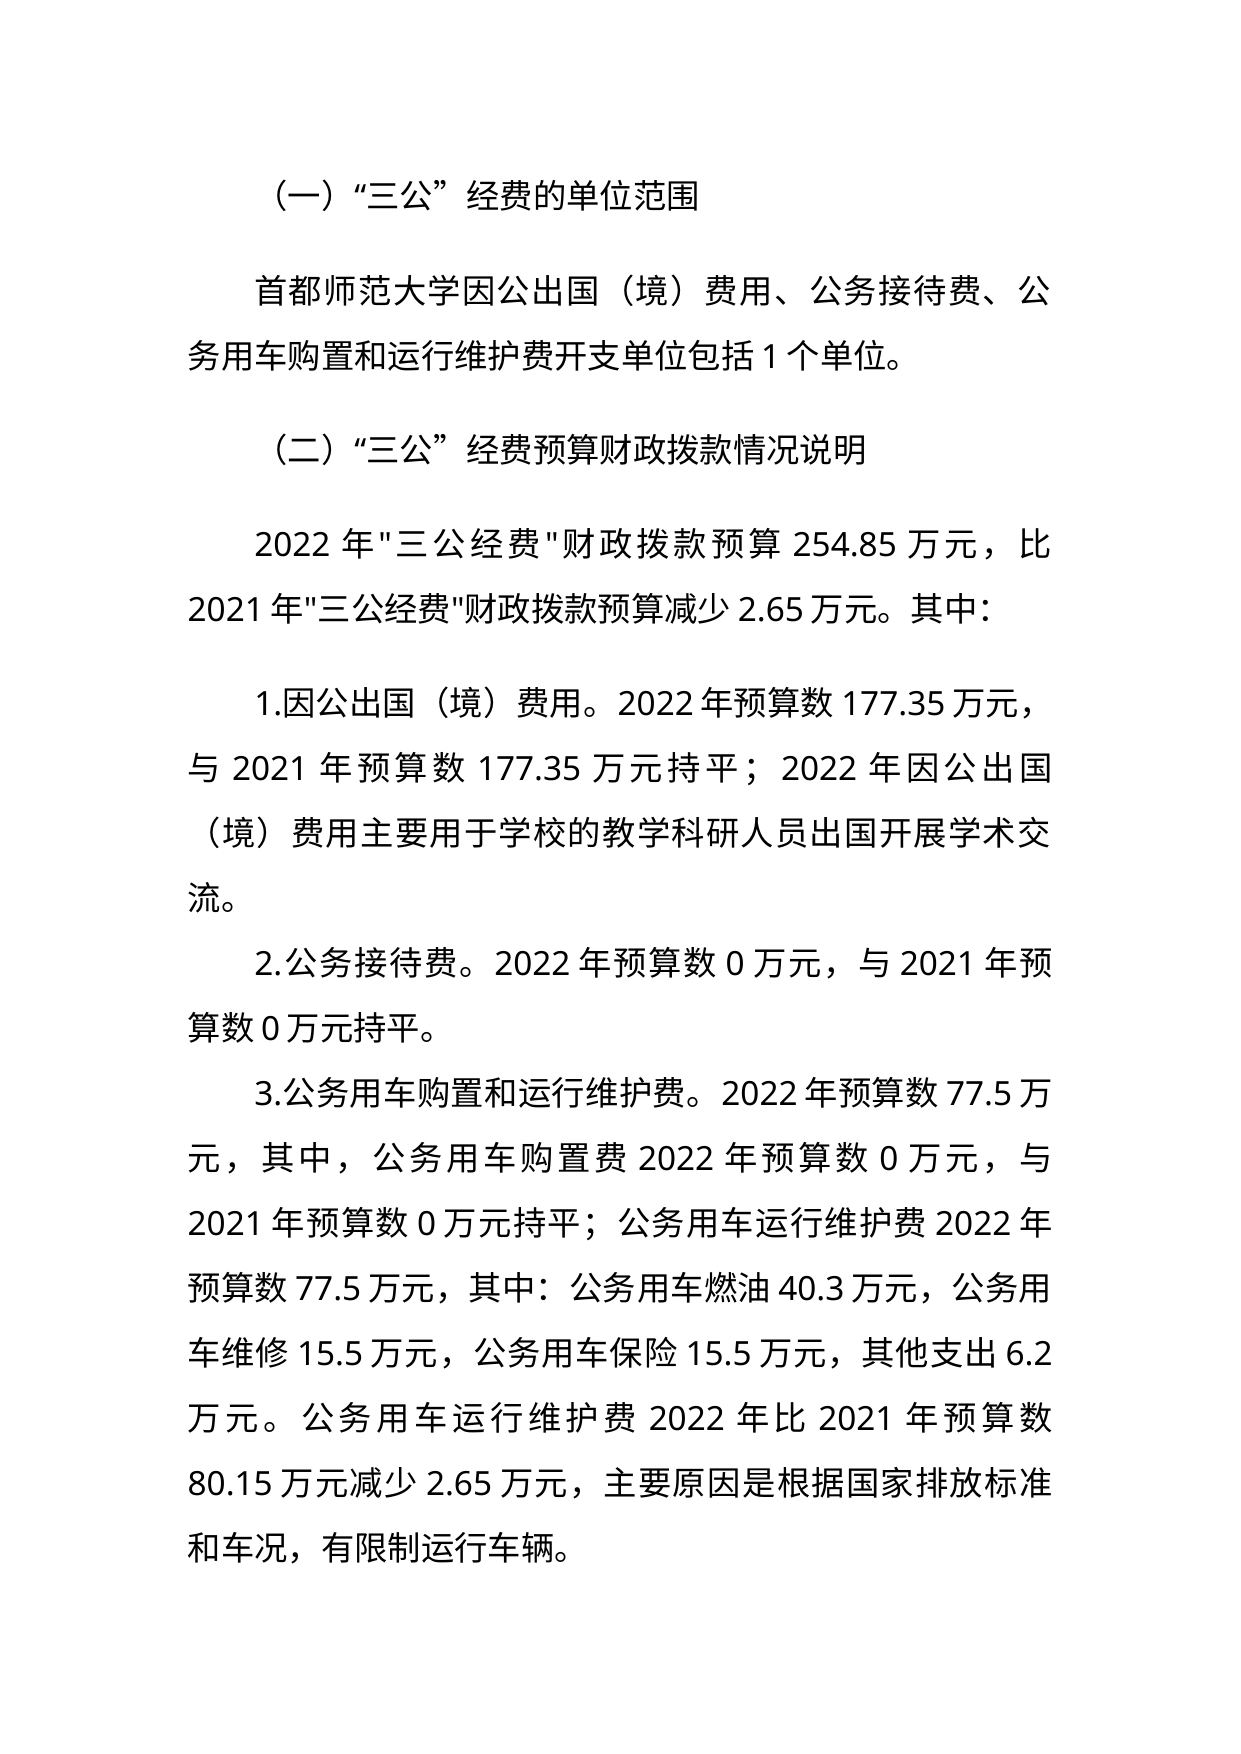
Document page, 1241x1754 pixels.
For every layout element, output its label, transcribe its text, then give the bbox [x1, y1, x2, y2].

text 3.公务用车购置和运行维护费。2022年预算数77.5万元，其中，公务用车购置费2022年预算数0万元，与2021年预算数0万元持平；公务用车运行维护费2022年预算数77.5万元，其中：公务用车燃油40.3万元，公务用车维修15.5万元，公务用车保险15.5万元，其他支出6.2万元。公务用车运行维护费2022年比2021年预算数80.15万元减少2.65万元，主要原因是根据国家排放标准和车况，有限制运行车辆。 [187, 1059, 1053, 1579]
subtitle 首都师范大学因公出国（境）费用、公务接待费、公务用车购置和运行维护费开支单位包括1个单位。 [187, 256, 1053, 386]
subtitle “三公”经费预算财政拨款情况说明 [187, 415, 1053, 480]
text 1.因公出国（境）费用。2022年预算数177.35万元，与2021年预算数177.35万元持平；2022年因公出国（境）费用主要用于学校的教学科研人员出国开展学术交流。 [187, 669, 1053, 929]
text 2.公务接待费。2022年预算数0万元，与2021年预算数0万元持平。 [187, 929, 1053, 1059]
subtitle “三公”经费的单位范围 [187, 162, 1053, 227]
subtitle 2022年"三公经费"财政拨款预算254.85万元，比2021年"三公经费"财政拨款预算减少2.65万元。其中： [187, 509, 1053, 639]
